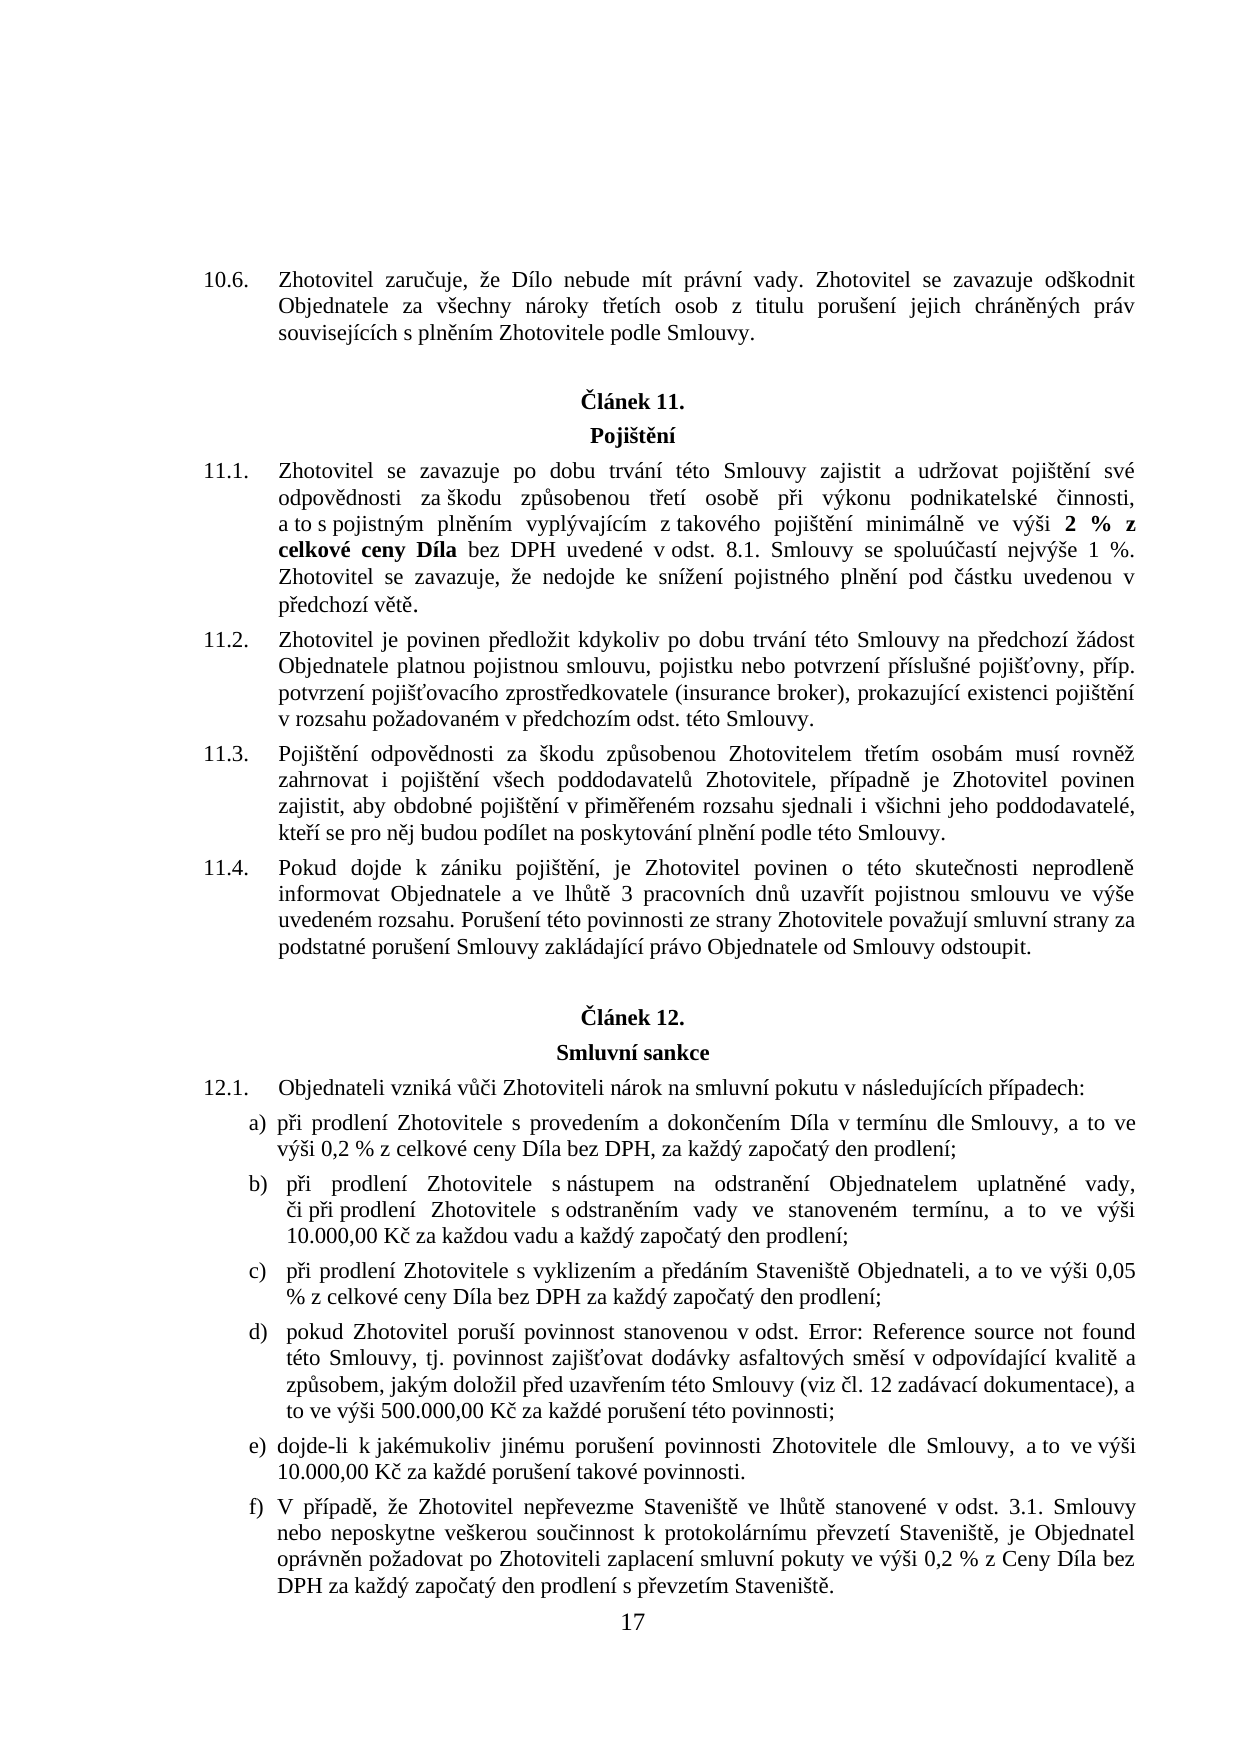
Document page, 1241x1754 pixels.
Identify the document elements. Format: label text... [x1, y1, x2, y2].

list Objednateli vzniká vůči Zhotoviteli nárok na smluvní pokutu v následujících případech: [203, 1074, 1136, 1100]
list dojde-li k jakémukoliv jinému porušení povinnosti Zhotovitele dle Smlouvy, a to ve výši 10.000,00 Kč za každé porušení takové povinnosti. [248, 1432, 1136, 1484]
list při prodlení Zhotovitele s vyklizením a předáním Staveniště Objednateli, a to ve výši 0,05 % z celkové ceny Díla bez DPH za každý započatý den prodlení; [248, 1257, 1136, 1310]
text Smluvní sankce [129, 1039, 1136, 1066]
text Pojištění odpovědnosti za škodu způsobenou Zhotovitelem třetím osobám musí rovněž zahrnovat i pojištění všech poddodavatelů Zhotovitele, případně je Zhotovitel povinen zajistit, aby obdobné pojištění v přiměřeném rozsahu sjednali i všichni jeho poddodavatelé, kteří se pro něj budou podílet na poskytování plnění podle této Smlouvy. [203, 740, 1136, 845]
list při prodlení Zhotovitele s nástupem na odstranění Objednatelem uplatněné vady, či při prodlení Zhotovitele s odstraněním vady ve stanoveném termínu, a to ve výši 10.000,00 Kč za každou vadu a každý započatý den prodlení; [248, 1169, 1136, 1249]
text Pokud dojde k zániku pojištění, je Zhotovitel povinen o této skutečnosti neprodleně informovat Objednatele a ve lhůtě 3 pracovních dnů uzavřít pojistnou smlouvu ve výše uvedeném rozsahu. Porušení této povinnosti ze strany Zhotovitele považují smluvní strany za podstatné porušení Smlouvy zakládající právo Objednatele od Smlouvy odstoupit. [203, 854, 1136, 959]
text Zhotovitel je povinen předložit kdykoliv po dobu trvání této Smlouvy na předchozí žádost Objednatele platnou pojistnou smlouvu, pojistku nebo potvrzení příslušné pojišťovny, příp. potvrzení pojišťovacího zprostředkovatele (insurance broker), prokazující existenci pojištění v rozsahu požadovaném v předchozím odst. této Smlouvy. [203, 626, 1136, 732]
list V případě, že Zhotovitel nepřevezme Staveniště ve lhůtě stanovené v odst. 3.1. Smlouvy nebo neposkytne veškerou součinnost k protokolárnímu převzetí Staveniště, je Objednatel oprávněn požadovat po Zhotoviteli zaplacení smluvní pokuty ve výši 0,2 % z Ceny Díla bez DPH za každý započatý den prodlení s převzetím Staveniště. [248, 1493, 1136, 1598]
text Zhotovitel zaručuje, že Dílo nebude mít právní vady. Zhotovitel se zavazuje odškodnit Objednatele za všechny nároky třetích osob z titulu porušení jejich chráněných práv souvisejících s plněním Zhotovitele podle Smlouvy. [203, 266, 1136, 345]
text Pojištění [129, 423, 1136, 449]
text Zhotovitel se zavazuje po dobu trvání této Smlouvy zajistit a udržovat pojištění své odpovědnosti za škodu způsobenou třetí osobě při výkonu podnikatelské činnosti, a to s pojistným plněním vyplývajícím z takového pojištění minimálně ve výši 2 % z celkové ceny Díla bez DPH uvedené v odst. 8.1. Smlouvy se spoluúčastí nejvýše 1 %. Zhotovitel se zavazuje, že nedojde ke snížení pojistného plnění pod částku uvedenou v předchozí větě. [203, 457, 1136, 618]
list při prodlení Zhotovitele s provedením a dokončením Díla v termínu dle Smlouvy, a to ve výši 0,2 % z celkové ceny Díla bez DPH, za každý započatý den prodlení; [248, 1108, 1136, 1161]
